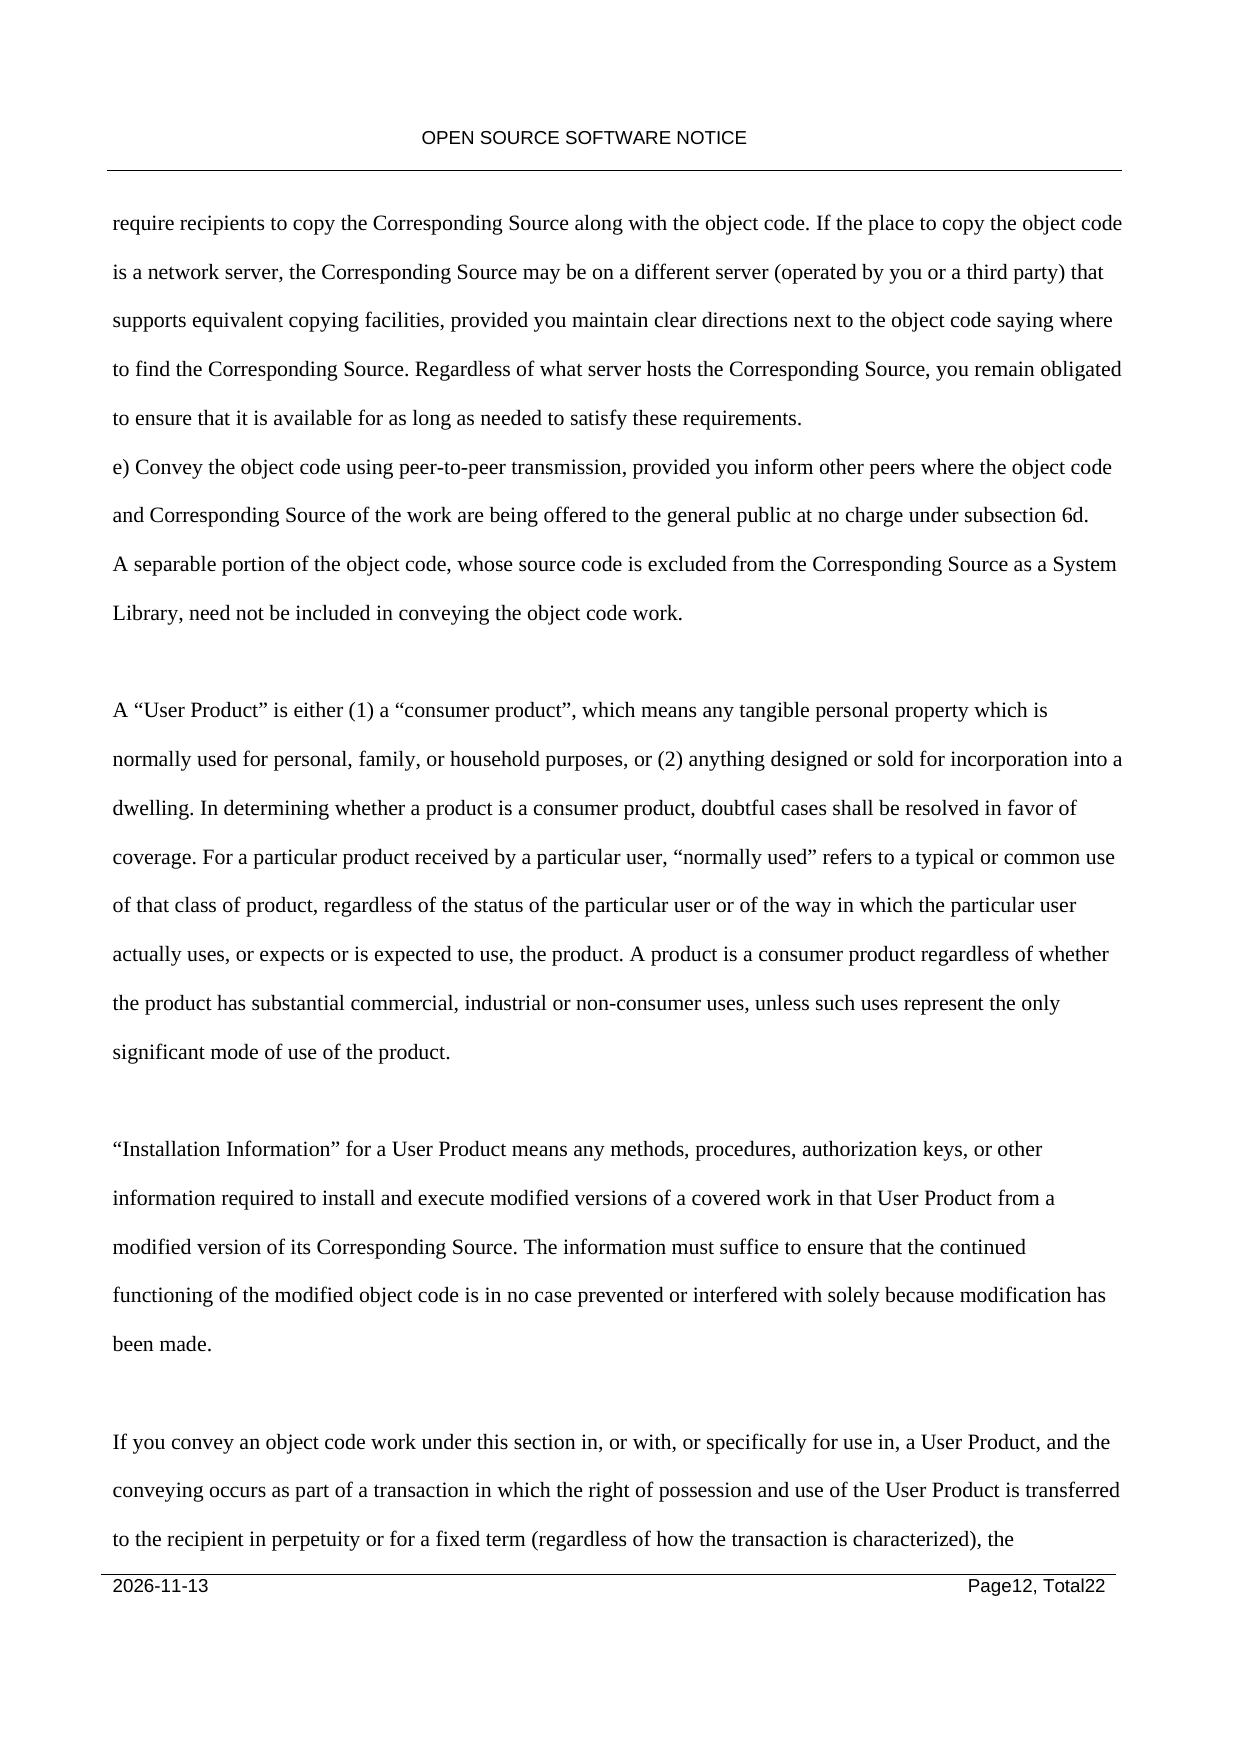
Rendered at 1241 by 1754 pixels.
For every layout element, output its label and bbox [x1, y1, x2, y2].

text [112, 206, 1128, 1555]
